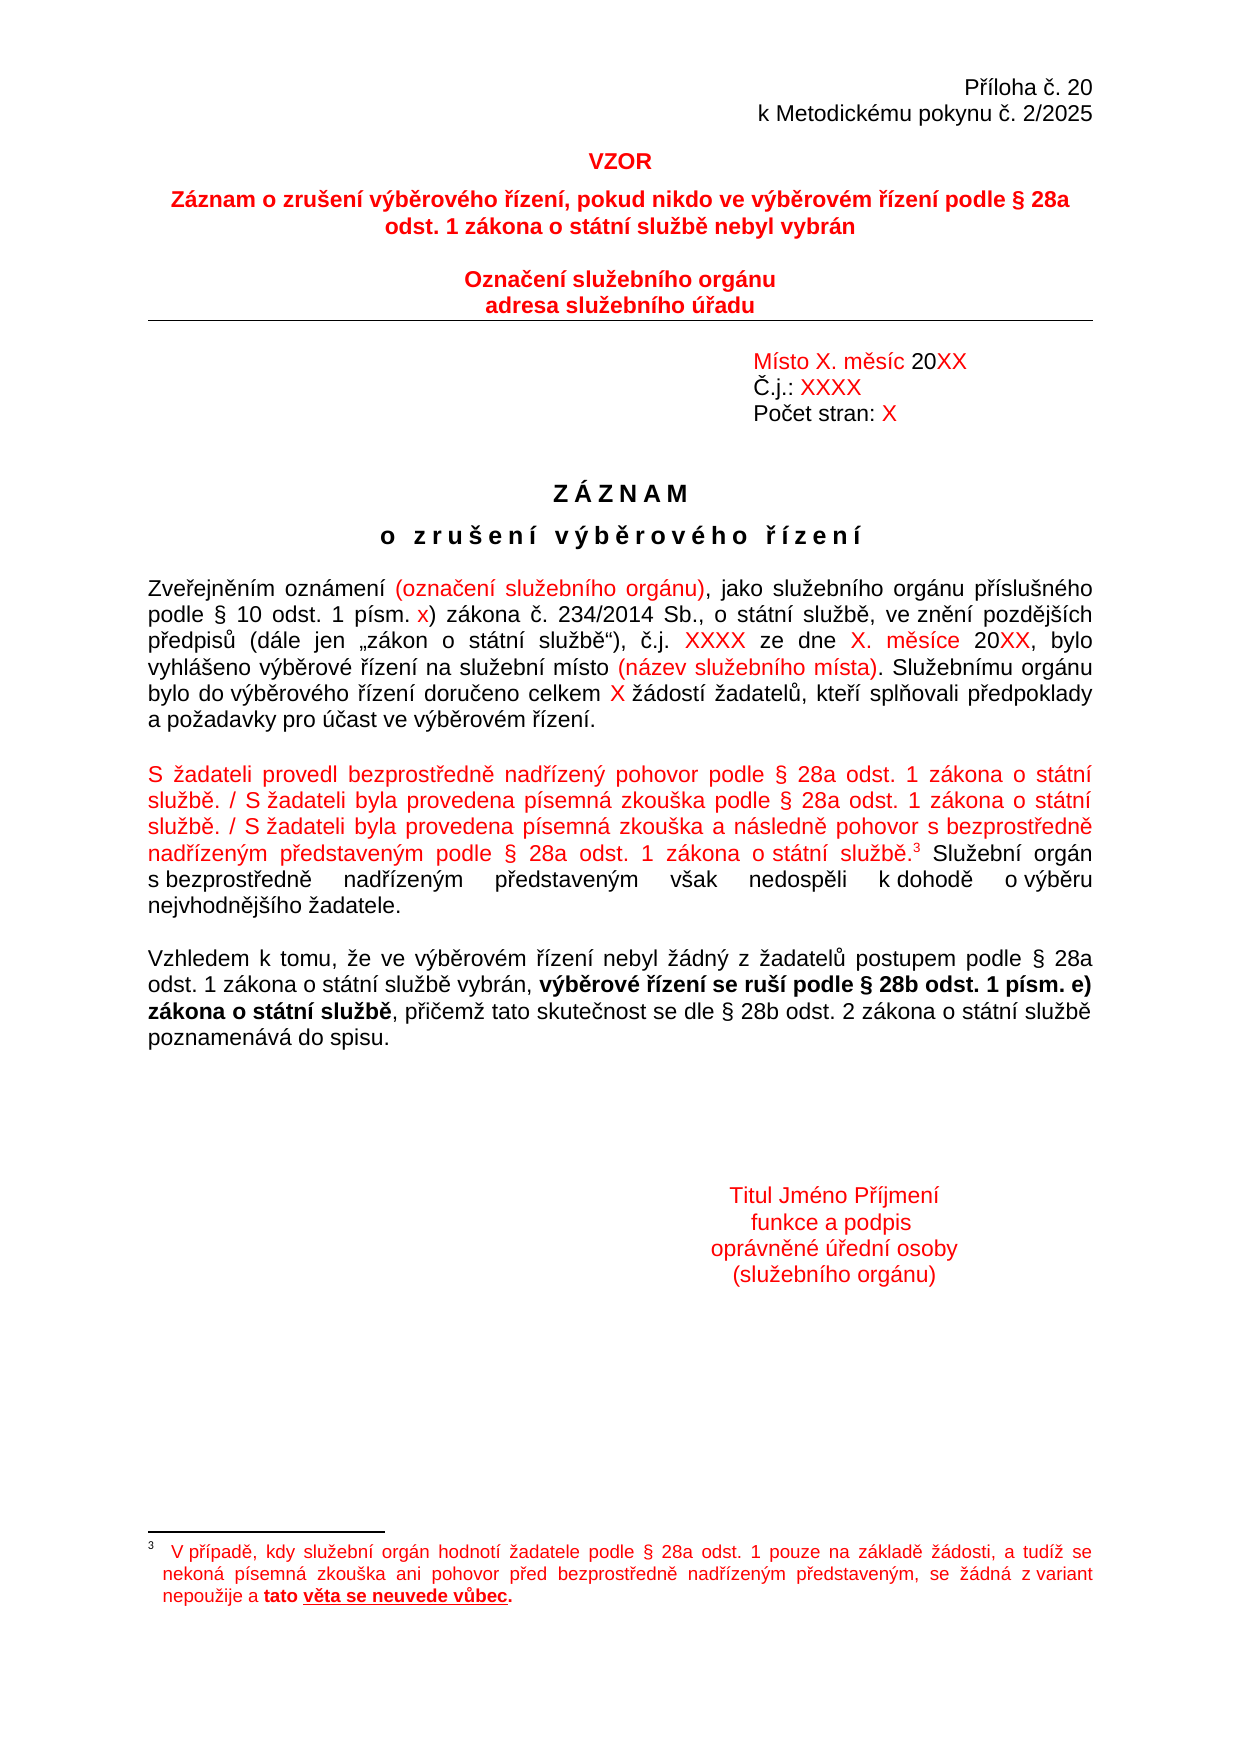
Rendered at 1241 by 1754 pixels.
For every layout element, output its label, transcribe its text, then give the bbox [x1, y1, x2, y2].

text Titul Jméno Příjmení [576, 1182, 1093, 1209]
text Místo X. měsíc 20XX [664, 348, 1093, 374]
text Záznam o zrušení výběrového řízení, pokud nikdo ve výběrovém řízení podle § 28a odst. 1 zákona o státní službě nebyl vybrán [148, 186, 1093, 239]
text Č.j.: XXXX [664, 374, 1093, 400]
text Zveřejněním oznámení (označení služebního orgánu), jako služebního orgánu příslušného podle § 10 odst. 1 písm. x) zákona č. 234/2014 Sb., o státní službě, ve znění pozdějších předpisů (dále jen „zákon o státní službě“), č.j. XXXX ze dne X. měsíce 20XX, bylo vyhlášeno výběrové řízení na služební místo (název služebního místa). Služebnímu orgánu bylo do výběrového řízení doručeno celkem X žádostí žadatelů, kteří splňovali předpoklady a požadavky pro účast ve výběrovém řízení. [148, 574, 1093, 733]
text o zrušení výběrového řízení [148, 521, 1093, 549]
text Počet stran: X [664, 400, 1093, 427]
text funkce a podpis oprávněné úřední osoby [576, 1209, 1093, 1261]
text S žadateli provedl bezprostředně nadřízený pohovor podle § 28a odst. 1 zákona o státní službě. / S žadateli byla provedena písemná zkouška podle § 28a odst. 1 zákona o státní službě. / S žadateli byla provedena písemná zkouška a následně pohovor s bezprostředně nadřízeným představeným podle § 28a odst. 1 zákona o státní službě. Služební orgán s bezprostředně nadřízeným představeným však nedospěli k dohodě o výběru nejvhodnějšího žadatele. [148, 761, 1093, 919]
text adresa služebního úřadu [148, 292, 1093, 320]
text Vzhledem k tomu, že ve výběrovém řízení nebyl žádný z žadatelů postupem podle § 28a odst. 1 zákona o státní službě vybrán, výběrové řízení se ruší podle § 28b odst. 1 písm. e) zákona o státní službě, přičemž tato skutečnost se dle § 28b odst. 2 zákona o státní službě poznamenává do spisu. [148, 945, 1093, 1051]
text Označení služebního orgánu [148, 266, 1093, 292]
text ZÁZNAM [148, 479, 1093, 508]
text (služebního orgánu) [576, 1261, 1093, 1288]
text VZOR [148, 148, 1093, 174]
